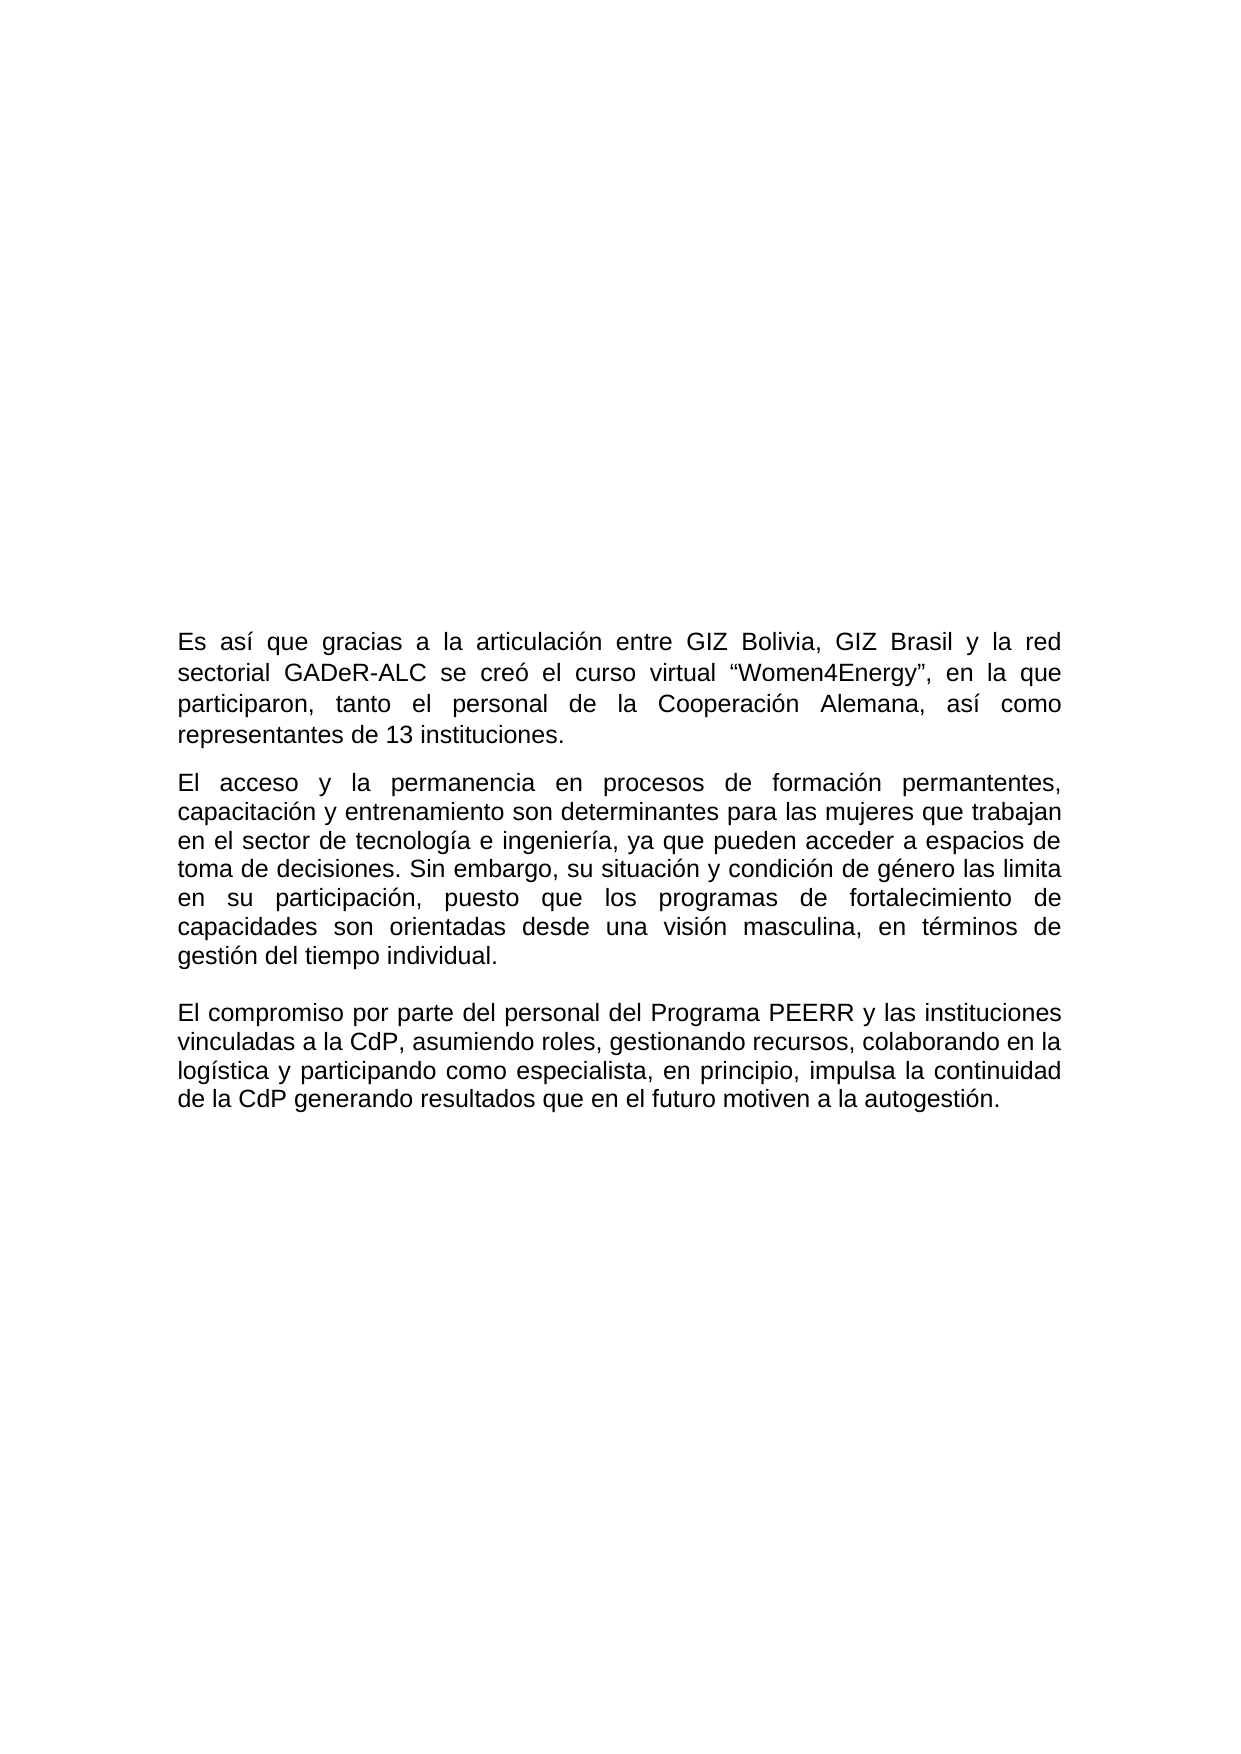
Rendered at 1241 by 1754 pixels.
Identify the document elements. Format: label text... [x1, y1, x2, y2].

text El acceso y la permanencia en procesos de formación permantentes, capacitación y entrenamiento son determinantes para las mujeres que trabajan en el sector de tecnología e ingeniería, ya que pueden acceder a espacios de toma de decisiones. Sin embargo, su situación y condición de género las limita en su participación, puesto que los programas de fortalecimiento de capacidades son orientadas desde una visión masculina, en términos de gestión del tiempo individual. [177, 768, 1063, 969]
text Es así que gracias a la articulación entre GIZ Bolivia, GIZ Brasil y la red sectorial GADeR-ALC se creó el curso virtual “Women4Energy”, en la que participaron, tanto el personal de la Cooperación Alemana, así como representantes de 13 instituciones. [177, 627, 1063, 749]
text El compromiso por parte del personal del Programa PEERR y las instituciones vinculadas a la CdP, asumiendo roles, gestionando recursos, colaborando en la logística y participando como especialista, en principio, impulsa la continuidad de la CdP generando resultados que en el futuro motiven a la autogestión. [177, 998, 1063, 1113]
